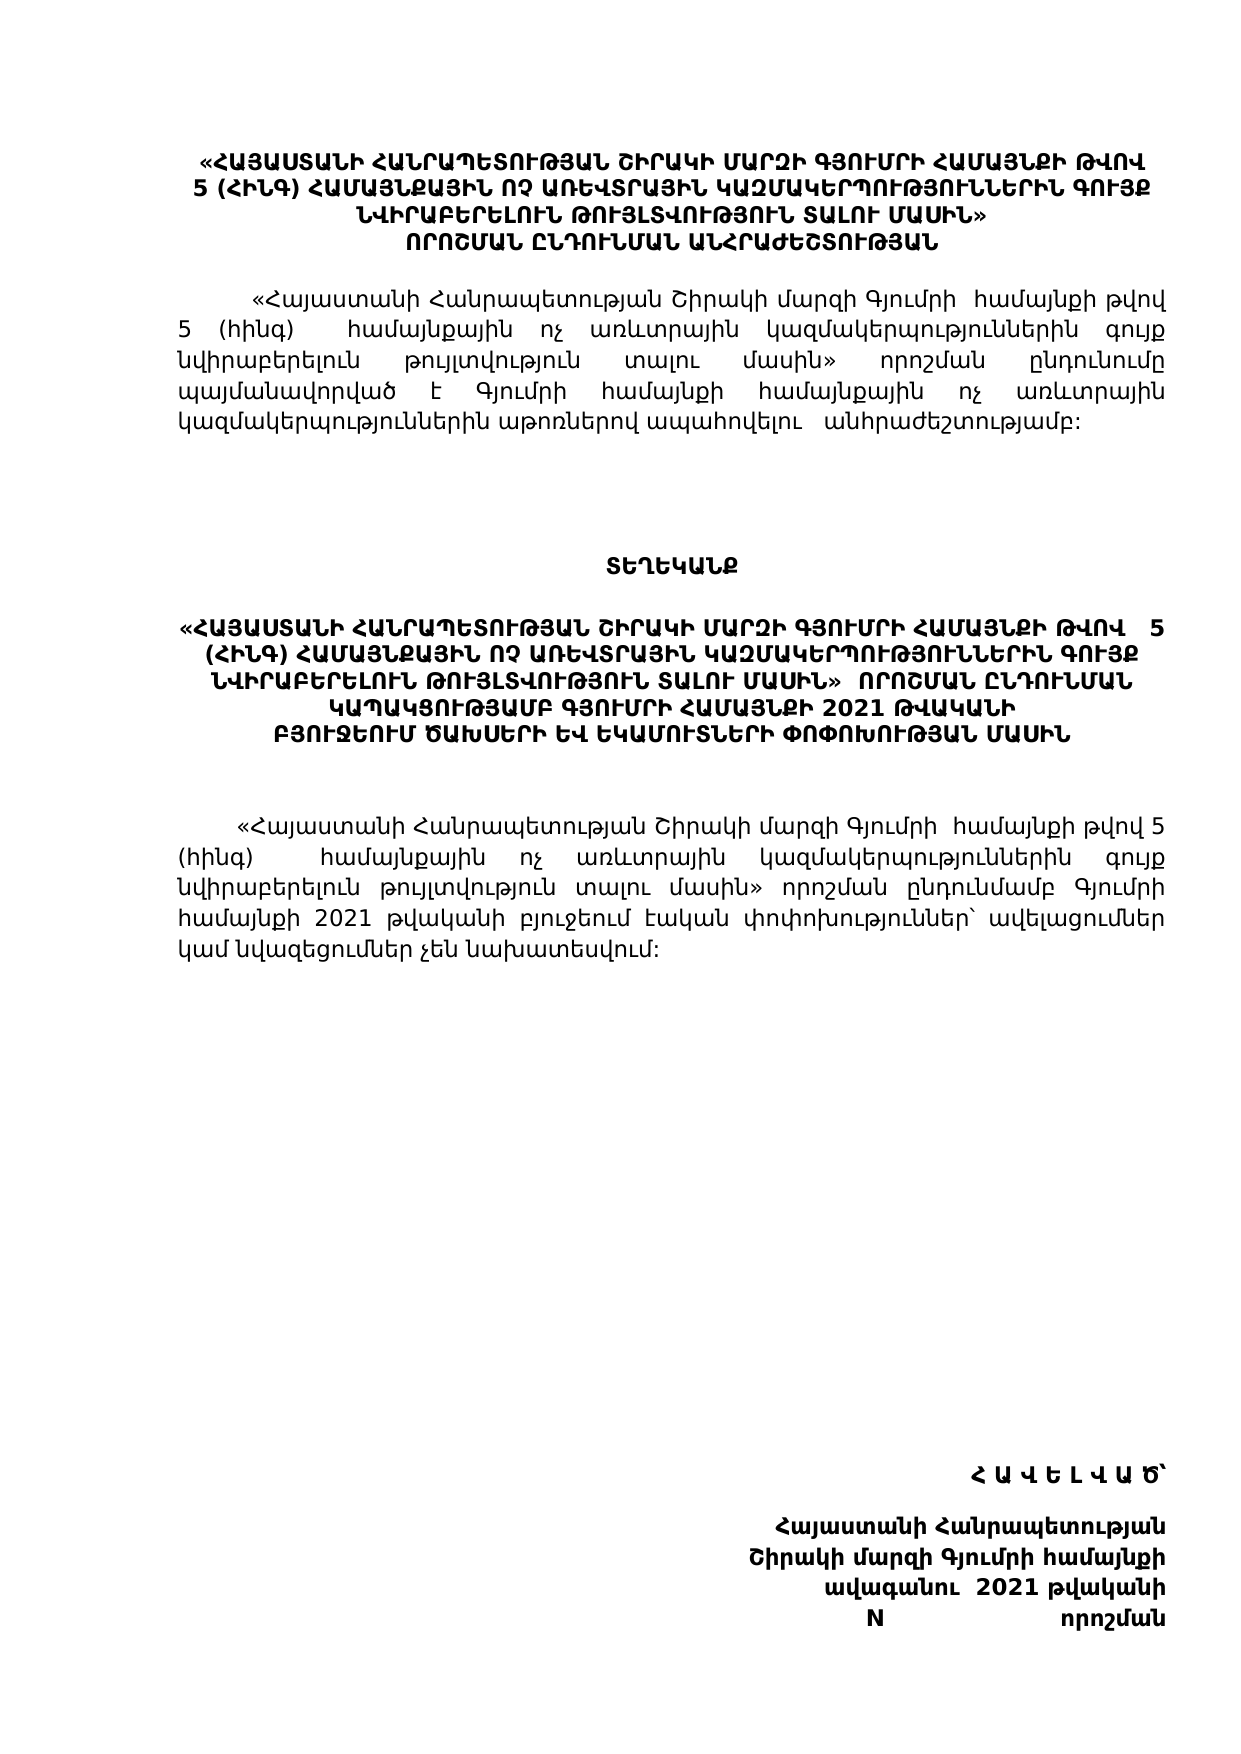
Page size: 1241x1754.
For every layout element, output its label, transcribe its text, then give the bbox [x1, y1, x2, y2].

text ՏԵՂԵԿԱՆՔ [177, 553, 1167, 580]
text ավագանու 2021 թվականի N որոշման [177, 1574, 1167, 1632]
text «Հայաստանի Հանրապետության Շիրակի մարզի Գյումրի համայնքի թվով 5 (հինգ) համայնքային ոչ առևտրային կազմակերպություններին գույք նվիրաբերելուն թույլտվություն տալու մասին» որոշման ընդունմամբ Գյումրի համայնքի 2021 թվականի բյուջեում էական փոփոխություններ՝ ավելացումներ կամ նվազեցումներ չեն նախատեսվում: [177, 813, 1167, 962]
text «ՀԱՅԱՍՏԱՆԻ ՀԱՆՐԱՊԵՏՈՒԹՅԱՆ ՇԻՐԱԿԻ ՄԱՐԶԻ ԳՅՈՒՄՐԻ ՀԱՄԱՅՆՔԻ ԹՎՈՎ 5 (ՀԻՆԳ) ՀԱՄԱՅՆՔԱՅԻՆ ՈՉ ԱՌԵՎՏՐԱՅԻՆ ԿԱԶՄԱԿԵՐՊՈՒԹՅՈՒՆՆԵՐԻՆ ԳՈՒՅՔ ՆՎԻՐԱԲԵՐԵԼՈՒՆ ԹՈՒՅԼՏՎՈՒԹՅՈՒՆ ՏԱԼՈՒ ՄԱՍԻՆ» ՈՐՈՇՄԱՆ ԸՆԴՈՒՆՄԱՆ ԿԱՊԱԿՑՈՒԹՅԱՄԲ ԳՅՈՒՄՐԻ ՀԱՄԱՅՆՔԻ 2021 ԹՎԱԿԱՆԻ [177, 615, 1167, 721]
text ԲՅՈՒՋԵՈՒՄ ԾԱԽՍԵՐԻ ԵՎ ԵԿԱՄՈՒՏՆԵՐԻ ՓՈՓՈԽՈՒԹՅԱՆ ՄԱՍԻՆ [177, 721, 1167, 748]
text ՈՐՈՇՄԱՆ ԸՆԴՈՒՆՄԱՆ ԱՆՀՐԱԺԵՇՏՈՒԹՅԱՆ [177, 229, 1167, 255]
text Շիրակի մարզի Գյումրի համայնքի [177, 1544, 1167, 1571]
text «ՀԱՅԱՍՏԱՆԻ ՀԱՆՐԱՊԵՏՈՒԹՅԱՆ ՇԻՐԱԿԻ ՄԱՐԶԻ ԳՅՈՒՄՐԻ ՀԱՄԱՅՆՔԻ ԹՎՈՎ 5 (ՀԻՆԳ) ՀԱՄԱՅՆՔԱՅԻՆ ՈՉ ԱՌԵՎՏՐԱՅԻՆ ԿԱԶՄԱԿԵՐՊՈՒԹՅՈՒՆՆԵՐԻՆ ԳՈՒՅՔ ՆՎԻՐԱԲԵՐԵԼՈՒՆ ԹՈՒՅԼՏՎՈՒԹՅՈՒՆ ՏԱԼՈՒ ՄԱՍԻՆ» [177, 149, 1167, 229]
text Հ Ա Վ Ե Լ Վ Ա Ծ՝ [177, 1430, 1167, 1488]
text Հայաստանի Հանրապետության [177, 1513, 1167, 1540]
text «Հայաստանի Հանրապետության Շիրակի մարզի Գյումրի համայնքի թվով 5 (հինգ) համայնքային ոչ առևտրային կազմակերպություններին գույք նվիրաբերելուն թույլտվություն տալու մասին» որոշման ընդունումը պայմանավորված է Գյումրի համայնքի համայնքային ոչ առևտրային կազմակերպություններին աթոռներով ապահովելու անհրաժեշտությամբ: [177, 286, 1167, 435]
